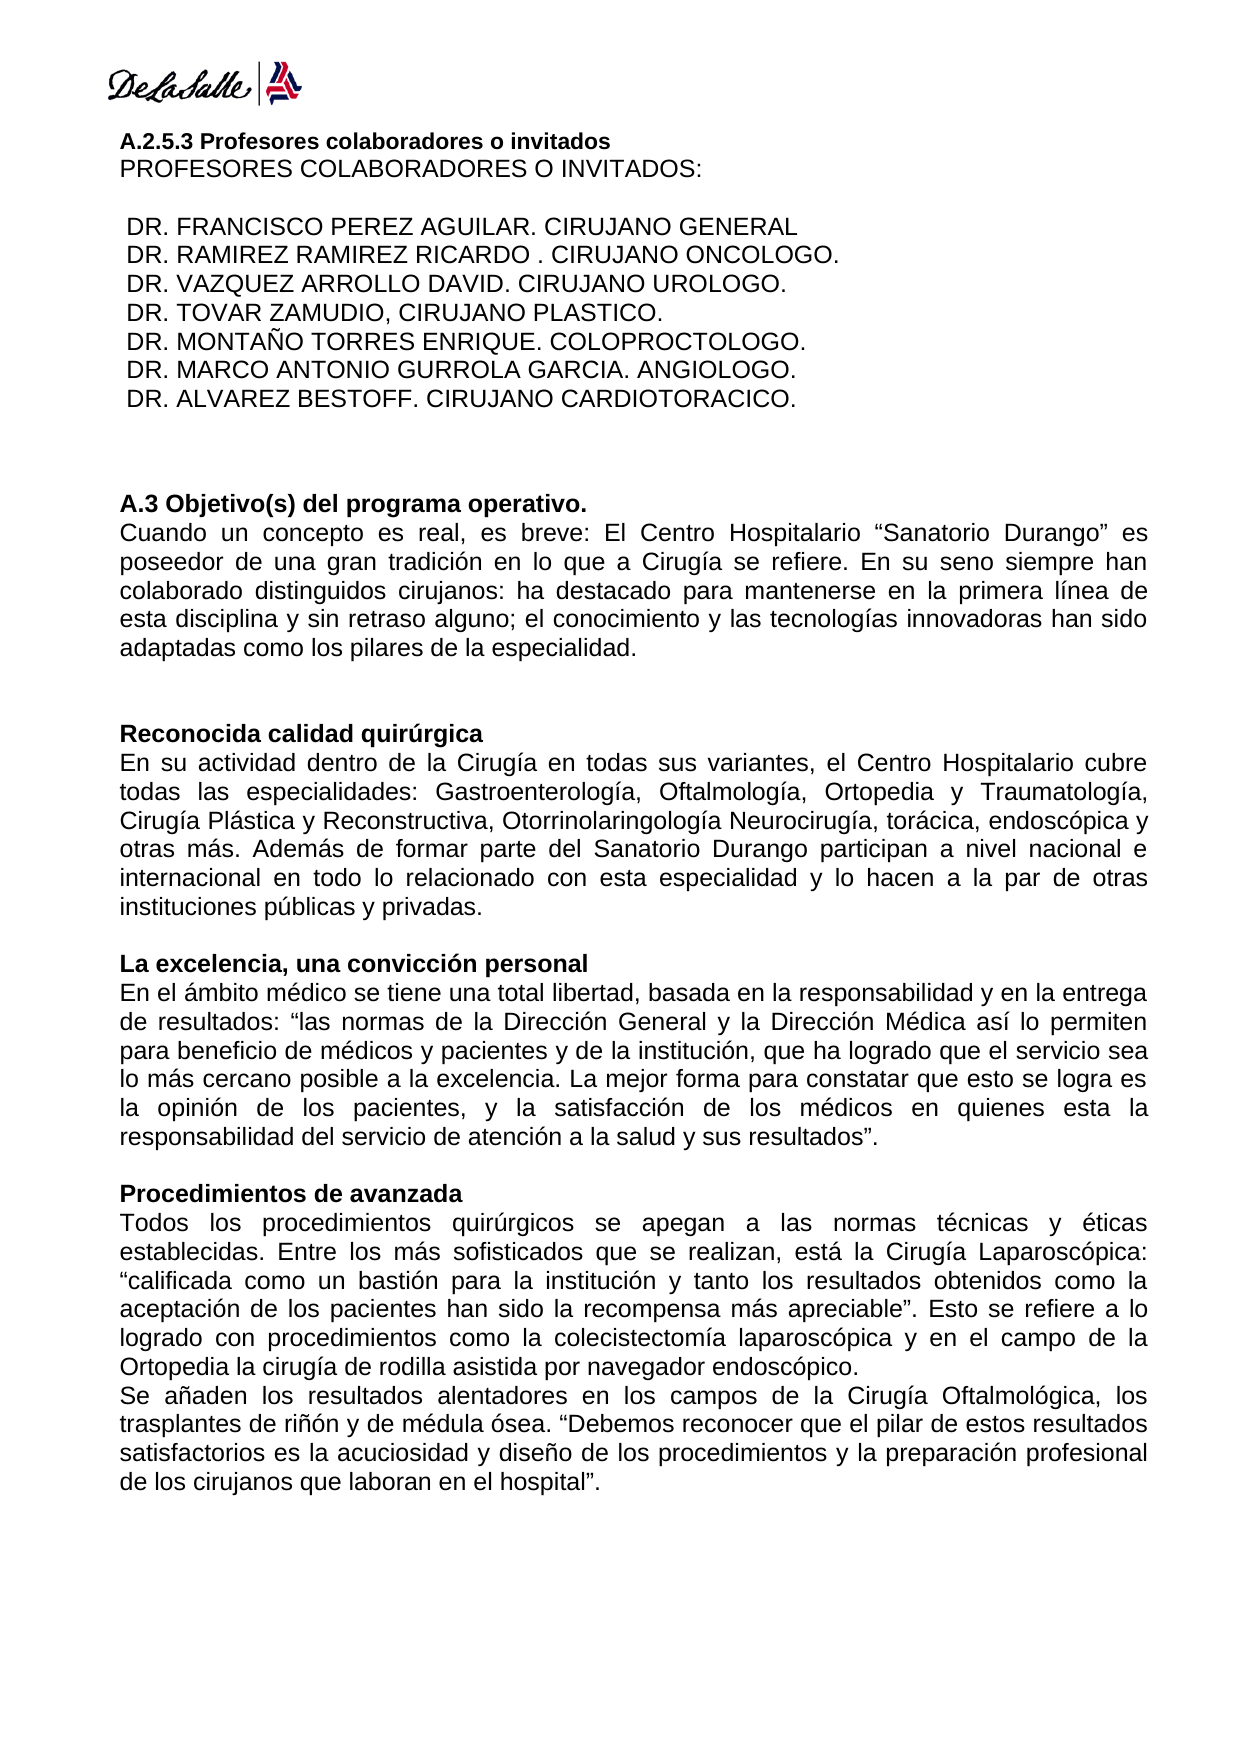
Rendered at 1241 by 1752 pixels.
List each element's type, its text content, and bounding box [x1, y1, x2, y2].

text DR. ALVAREZ BESTOFF. CIRUJANO CARDIOTORACICO. [119, 384, 1150, 413]
text En su actividad dentro de la Cirugía en todas sus variantes, el Centro Hospitalario cubre todas las especialidades: Gastroenterología, Oftalmología, Ortopedia y Traumatología, Cirugía Plástica y Reconstructiva, Otorrinolaringología Neurocirugía, torácica, endoscópica y otras más. Además de formar parte del Sanatorio Durango participan a nivel nacional e internacional en todo lo relacionado con esta especialidad y lo hacen a la par de otras instituciones públicas y privadas. [119, 748, 1150, 921]
text DR. MARCO ANTONIO GURROLA GARCIA. ANGIOLOGO. [119, 355, 1150, 384]
text A.2.5.3 Profesores colaboradores o invitados [119, 128, 1150, 154]
text PROFESORES COLABORADORES O INVITADOS: [119, 154, 1150, 183]
text DR. MONTAÑO TORRES ENRIQUE. COLOPROCTOLOGO. [119, 327, 1150, 355]
text En el ámbito médico se tiene una total libertad, basada en la responsabilidad y en la entrega de resultados: “las normas de la Dirección General y la Dirección Médica así lo permiten para beneficio de médicos y pacientes y de la institución, que ha logrado que el servicio sea lo más cercano posible a la excelencia. La mejor forma para constatar que esto se logra es la opinión de los pacientes, y la satisfacción de los médicos en quienes esta la responsabilidad del servicio de atención a la salud y sus resultados”. [119, 978, 1150, 1151]
picture [106, 50, 302, 121]
text Se añaden los resultados alentadores en los campos de la Cirugía Oftalmológica, los trasplantes de riñón y de médula ósea. “Debemos reconocer que el pilar de estos resultados satisfactorios es la acuciosidad y diseño de los procedimientos y la preparación profesional de los cirujanos que laboran en el hospital”. [119, 1381, 1150, 1496]
text DR. VAZQUEZ ARROLLO DAVID. CIRUJANO UROLOGO. [119, 269, 1150, 298]
text Cuando un concepto es real, es breve: El Centro Hospitalario “Sanatorio Durango” es poseedor de una gran tradición en lo que a Cirugía se refiere. En su seno siempre han colaborado distinguidos cirujanos: ha destacado para mantenerse en la primera línea de esta disciplina y sin retraso alguno; el conocimiento y las tecnologías innovadoras han sido adaptadas como los pilares de la especialidad. [119, 518, 1150, 662]
text La excelencia, una convicción personal [119, 949, 1150, 978]
text Reconocida calidad quirúrgica [119, 719, 1150, 748]
text DR. RAMIREZ RAMIREZ RICARDO . CIRUJANO ONCOLOGO. [119, 240, 1150, 269]
text DR. FRANCISCO PEREZ AGUILAR. CIRUJANO GENERAL [119, 212, 1150, 240]
text Todos los procedimientos quirúrgicos se apegan a las normas técnicas y éticas establecidas. Entre los más sofisticados que se realizan, está la Cirugía Laparoscópica: “calificada como un bastión para la institución y tanto los resultados obtenidos como la aceptación de los pacientes han sido la recompensa más apreciable”. Esto se refiere a lo logrado con procedimientos como la colecistectomía laparoscópica y en el campo de la Ortopedia la cirugía de rodilla asistida por navegador endoscópico. [119, 1208, 1150, 1381]
text Procedimientos de avanzada [119, 1179, 1150, 1208]
text DR. TOVAR ZAMUDIO, CIRUJANO PLASTICO. [119, 298, 1150, 327]
text A.3 Objetivo(s) del programa operativo. [119, 489, 1150, 518]
